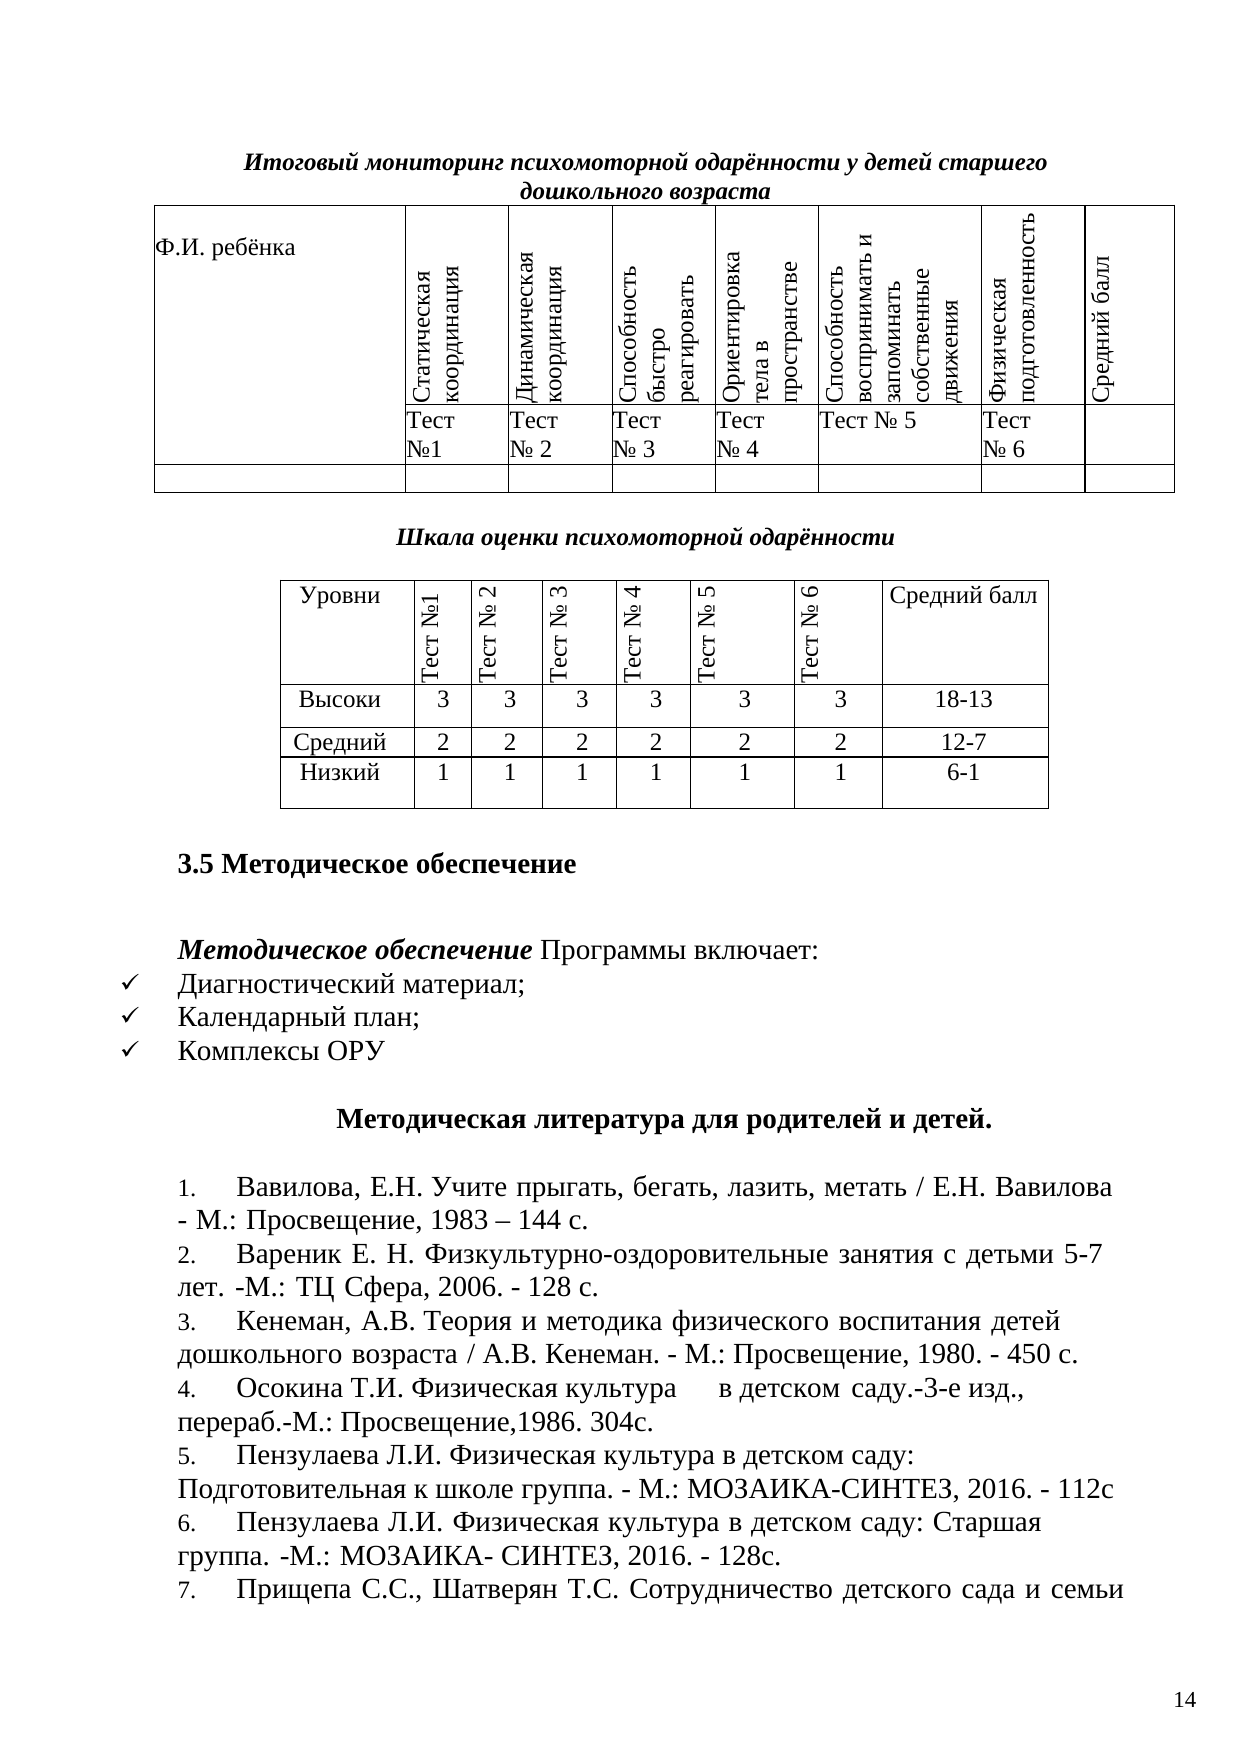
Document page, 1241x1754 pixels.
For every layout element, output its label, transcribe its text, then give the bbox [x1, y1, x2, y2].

list Пензулаева Л.И. Физическая культура в детском саду: Подготовительная к школе группа. - М.: МОЗАИКА-СИНТЕЗ, 2016. - 112с [177, 1437, 1124, 1504]
list Календарный план; [119, 999, 1152, 1033]
table_cell Тест № 6 [982, 405, 1084, 463]
table_cell 3 [617, 685, 690, 727]
table_cell Высоки [281, 685, 414, 727]
table_cell 6-1 [883, 758, 1048, 808]
table_header Средний балл [1086, 206, 1174, 404]
table_cell Тест № 2 [509, 405, 612, 463]
table_cell [819, 465, 981, 492]
table_header Физическая подготовленность [982, 206, 1084, 404]
table_cell 3 [472, 685, 542, 727]
list Вавилова, Е.Н. Учите прыгать, бегать, лазить, метать / Е.Н. Вавилова - М.: Просвещение, 1983 – 144 с. [177, 1169, 1124, 1236]
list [177, 1571, 1124, 1605]
list Вареник Е. Н. Физкультурно-оздоровительные занятия с детьми 5-7 лет. -М.: ТЦ Сфера, 2006. - 128 с. [177, 1236, 1124, 1303]
list Пензулаева Л.И. Физическая культура в детском саду: Старшая группа. -М.: МОЗАИКА- СИНТЕЗ, 2016. - 128с. [177, 1504, 1124, 1571]
table_cell 2 [543, 728, 616, 756]
table_cell 3 [795, 685, 882, 727]
table_header Тест №1 [415, 581, 471, 684]
list Комплексы ОРУ [119, 1033, 1152, 1067]
table_header Способность быстро реагировать [613, 206, 715, 404]
table_header Тест № 3 [543, 581, 616, 684]
table_cell Средний [281, 728, 414, 756]
subtitle Шкала оценки психомоторной одарённости [177, 522, 1114, 551]
table_header Тест № 6 [795, 581, 882, 684]
table_cell 3 [543, 685, 616, 727]
table_cell 1 [543, 758, 616, 808]
table_cell 2 [617, 728, 690, 756]
table_header Средний балл [883, 581, 1048, 684]
text Методическая литература для родителей и детей. [177, 1101, 1152, 1135]
text 3.5 Методическое обеспечение [177, 847, 1152, 880]
table_cell 1 [415, 758, 471, 808]
table_header Уровни [281, 581, 414, 684]
table_cell 2 [415, 728, 471, 756]
table_header Статическая координация [406, 206, 508, 404]
table_header Способность воспринимать и запоминать собственные движения [819, 206, 981, 404]
table_header Тест № 5 [691, 581, 794, 684]
table_cell 1 [691, 758, 794, 808]
table_cell 3 [691, 685, 794, 727]
table_header Тест № 2 [472, 581, 542, 684]
table_cell 2 [795, 728, 882, 756]
table_cell [1086, 465, 1174, 492]
text Методическое обеспечение Программы включает: [177, 932, 1152, 966]
table_cell 12-7 [883, 728, 1048, 756]
table_cell Тест №1 [406, 405, 508, 463]
table_cell Низкий [281, 758, 414, 808]
table_cell 18-13 [883, 685, 1048, 727]
table_header Динамическая координация [509, 206, 612, 404]
table_cell 3 [415, 685, 471, 727]
table_cell 2 [691, 728, 794, 756]
table_cell [982, 465, 1084, 492]
table_header Ф.И. ребёнка [155, 206, 405, 463]
table_cell [613, 465, 715, 492]
table_header Ориентировка тела в пространстве [716, 206, 818, 404]
table_cell [509, 465, 612, 492]
list Осокина Т.И. Физическая культура в детском саду.-3-е изд., перераб.-М.: Просвещение,1986. 304с. [177, 1370, 1124, 1437]
table_cell [1086, 405, 1174, 463]
table_cell [155, 465, 405, 492]
table_cell [716, 465, 818, 492]
table_header Тест № 4 [617, 581, 690, 684]
table_cell 2 [472, 728, 542, 756]
list Диагностический материал; [119, 966, 1152, 999]
table_cell [406, 465, 508, 492]
table_cell Тест № 4 [716, 405, 818, 463]
subtitle Итоговый мониторинг психомоторной одарённости у детей старшего дошкольного возраста [177, 147, 1113, 204]
table_cell 1 [795, 758, 882, 808]
table_cell Тест № 3 [613, 405, 715, 463]
list Кенеман, А.В. Теория и методика физического воспитания детей дошкольного возраста / А.В. Кенеман. - М.: Просвещение, 1980. - 450 с. [177, 1303, 1124, 1370]
table_cell Тест № 5 [819, 405, 981, 463]
table_cell 1 [472, 758, 542, 808]
table_cell 1 [617, 758, 690, 808]
